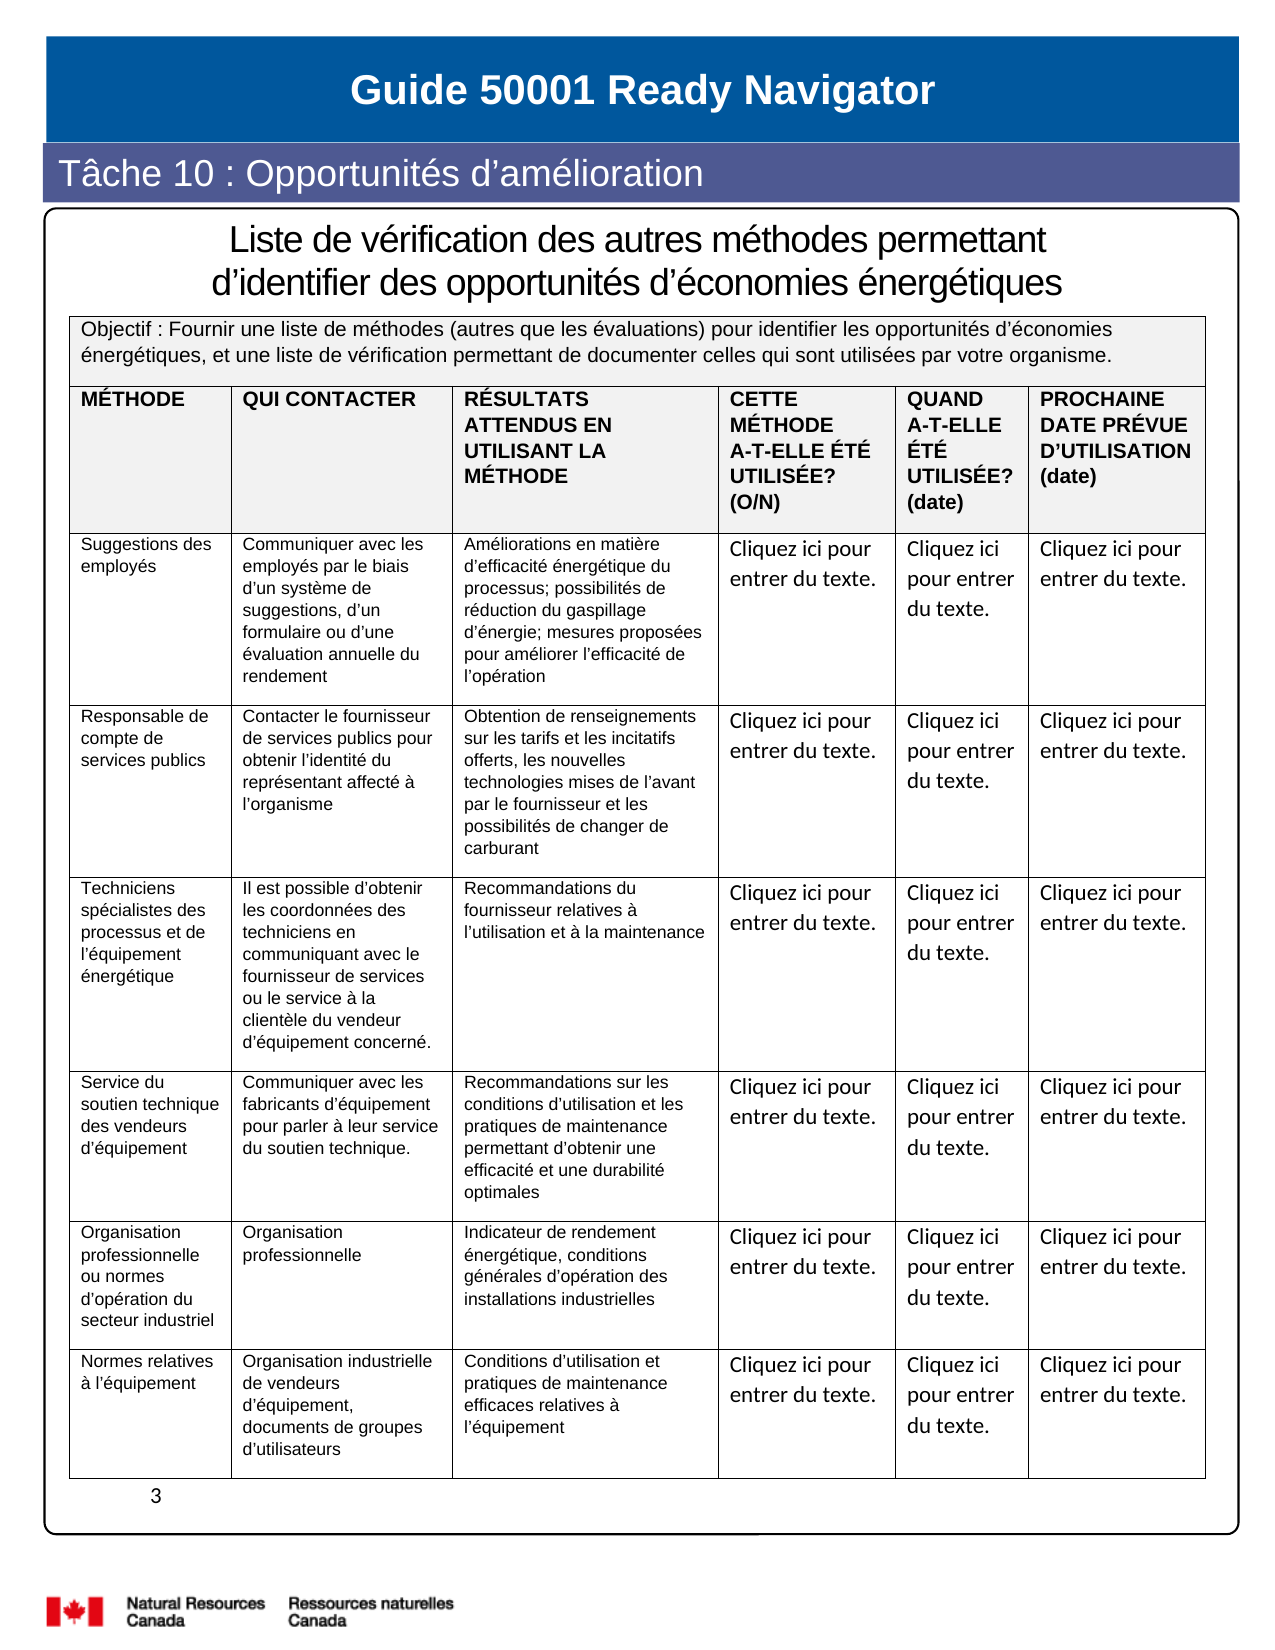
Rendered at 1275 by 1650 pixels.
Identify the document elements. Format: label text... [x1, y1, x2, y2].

table_cell QUI CONTACTER [232, 387, 452, 533]
table_cell Indicateur de rendement énergétique, conditions générales d’opération des installations industrielles [453, 1222, 718, 1349]
table_header Objectif : Fournir une liste de méthodes (autres que les évaluations) pour identifier les opportunités d’économies énergétiques, et une liste de vérification permettant de documenter celles qui sont utilisées par votre organisme. [70, 317, 1205, 386]
table_cell QUAND A-T-ELLE ÉTÉ UTILISÉE? (date) [896, 387, 1028, 533]
table_cell PROCHAINE DATE PRÉVUE D’UTILISATION (date) [1029, 387, 1205, 533]
table_cell Contacter le fournisseur de services publics pour obtenir l’identité du représentant affecté à l’organisme [232, 706, 452, 877]
table_cell Communiquer avec les fabricants d’équipement pour parler à leur service du soutien technique. [232, 1072, 452, 1221]
table_cell Obtention de renseignements sur les tarifs et les incitatifs offerts, les nouvelles technologies mises de l’avant par le fournisseur et les possibilités de changer de carburant [453, 706, 718, 877]
table_cell Techniciens spécialistes des processus et de l’équipement énergétique [70, 878, 231, 1071]
table_cell MÉTHODE [70, 387, 231, 533]
table_cell Communiquer avec les employés par le biais d’un système de suggestions, d’un formulaire ou d’une évaluation annuelle du rendement [232, 534, 452, 705]
table_cell Suggestions des employés [70, 534, 231, 705]
table_cell Conditions d’utilisation et pratiques de maintenance efficaces relatives à l’équipement [453, 1350, 718, 1477]
table_cell Service du soutien technique des vendeurs d’équipement [70, 1072, 231, 1221]
table_cell CETTE MÉTHODE A-T-ELLE ÉTÉ UTILISÉE? (O/N) [719, 387, 895, 533]
table_cell Améliorations en matière d’efficacité énergétique du processus; possibilités de réduction du gaspillage d’énergie; mesures proposées pour améliorer l’efficacité de l’opération [453, 534, 718, 705]
table_cell Recommandations sur les conditions d’utilisation et les pratiques de maintenance permettant d’obtenir une efficacité et une durabilité optimales [453, 1072, 718, 1221]
table_cell Normes relatives à l’équipement [70, 1350, 231, 1477]
table_cell RÉSULTATS ATTENDUS EN UTILISANT LA MÉTHODE [453, 387, 718, 533]
table_cell Organisation professionnelle [232, 1222, 452, 1349]
picture [46, 1592, 483, 1631]
table_cell Organisation industrielle de vendeurs d’équipement, documents de groupes d’utilisateurs [232, 1350, 452, 1477]
table_cell Organisation professionnelle ou normes d’opération du secteur industriel [70, 1222, 231, 1349]
table_cell Il est possible d’obtenir les coordonnées des techniciens en communiquant avec le fournisseur de services ou le service à la clientèle du vendeur d’équipement concerné. [232, 878, 452, 1071]
title Liste de vérification des autres méthodes permettant d’identifier des opportunités d’économies énergétiques [150, 217, 1125, 304]
table_cell Recommandations du fournisseur relatives à l’utilisation et à la maintenance [453, 878, 718, 1071]
table_cell Responsable de compte de services publics [70, 706, 231, 877]
